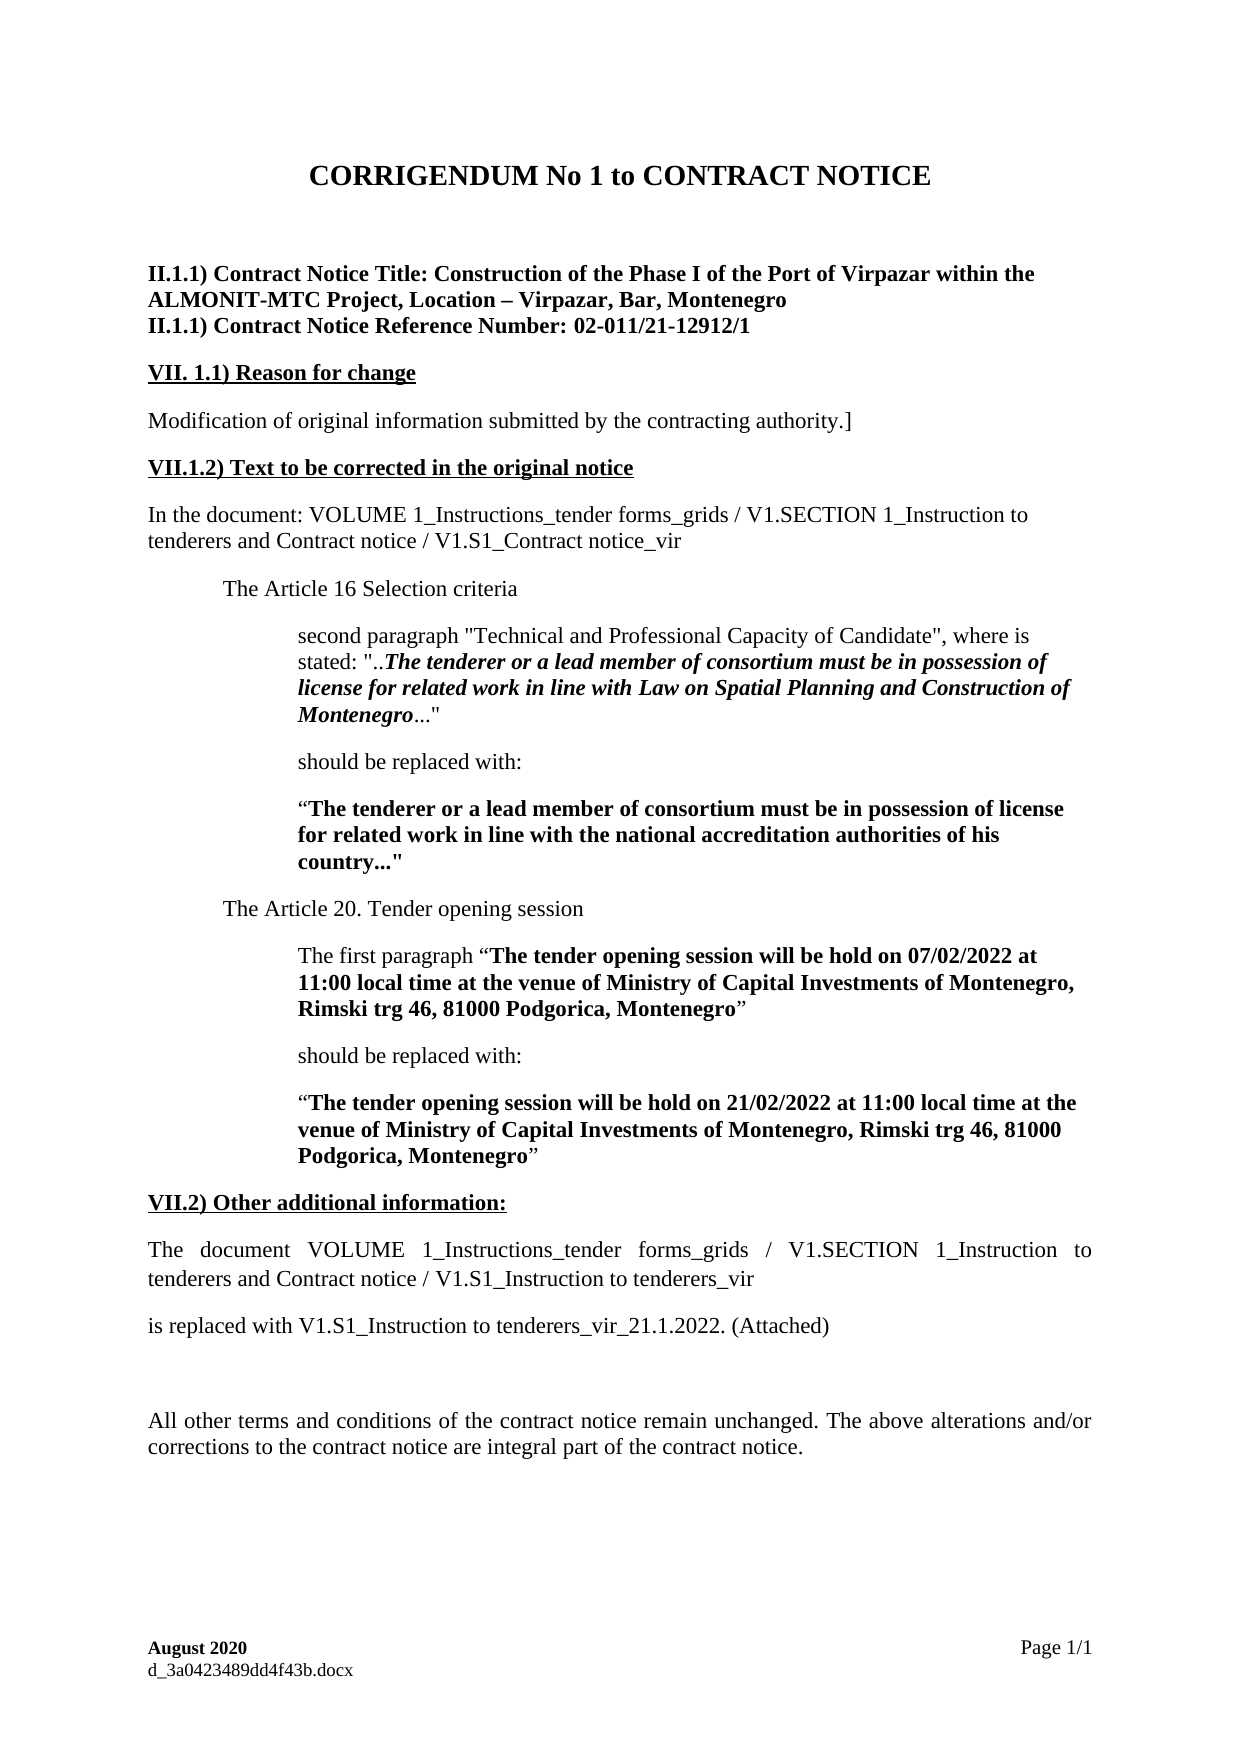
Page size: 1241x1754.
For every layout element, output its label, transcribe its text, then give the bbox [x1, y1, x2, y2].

text “The tenderer or a lead member of consortium must be in possession of license for related work in line with the national accreditation authorities of his country..." [298, 795, 1093, 874]
text is replaced with V1.S1_Instruction to tenderers_vir_21.1.2022. (Attached) [148, 1312, 1093, 1339]
text “The tender opening session will be hold on 21/02/2022 at 11:00 local time at the venue of Ministry of Capital Investments of Montenegro, Rimski trg 46, 81000 Podgorica, Montenegro” [298, 1089, 1093, 1168]
text The Article 16 Selection criteria [223, 574, 1093, 601]
text should be replaced with: [298, 1042, 1093, 1068]
text should be replaced with: [298, 748, 1093, 774]
text II.1.1) Contract Notice Title: Construction of the Phase I of the Port of Virpazar within the ALMONIT-MTC Project, Location – Virpazar, Bar, Montenegro II.1.1) Contract Notice Reference Number: 02-011/21-12912/1 [148, 259, 1093, 339]
text The document VOLUME 1_Instructions_tender forms_grids / V1.SECTION 1_Instruction to tenderers and Contract notice / V1.S1_Instruction to tenderers_vir [148, 1236, 1093, 1292]
text VII.1.2) Text to be corrected in the original notice [148, 454, 1093, 480]
text second paragraph "Technical and Professional Capacity of Candidate", where is stated: "..The tenderer or a lead member of consortium must be in possession of license for related work in line with Law on Spatial Planning and Construction of Montenegro..." [298, 622, 1093, 727]
text Modification of original information submitted by the contracting authority.] [148, 407, 1093, 433]
text The first paragraph “The tender opening session will be hold on 07/02/2022 at 11:00 local time at the venue of Ministry of Capital Investments of Montenegro, Rimski trg 46, 81000 Podgorica, Montenegro” [298, 942, 1093, 1021]
text CORRIGENDUM No 1 to CONTRACT NOTICE [148, 158, 1093, 192]
text In the document: VOLUME 1_Instructions_tender forms_grids / V1.SECTION 1_Instruction to tenderers and Contract notice / V1.S1_Contract notice_vir [148, 501, 1093, 554]
text The Article 20. Tender opening session [223, 895, 1093, 921]
text VII.2) Other additional information: [148, 1189, 1093, 1216]
text All other terms and conditions of the contract notice remain unchanged. The above alterations and/or corrections to the contract notice are integral part of the contract notice. [148, 1407, 1093, 1459]
text VII. 1.1) Reason for change [148, 359, 1093, 386]
